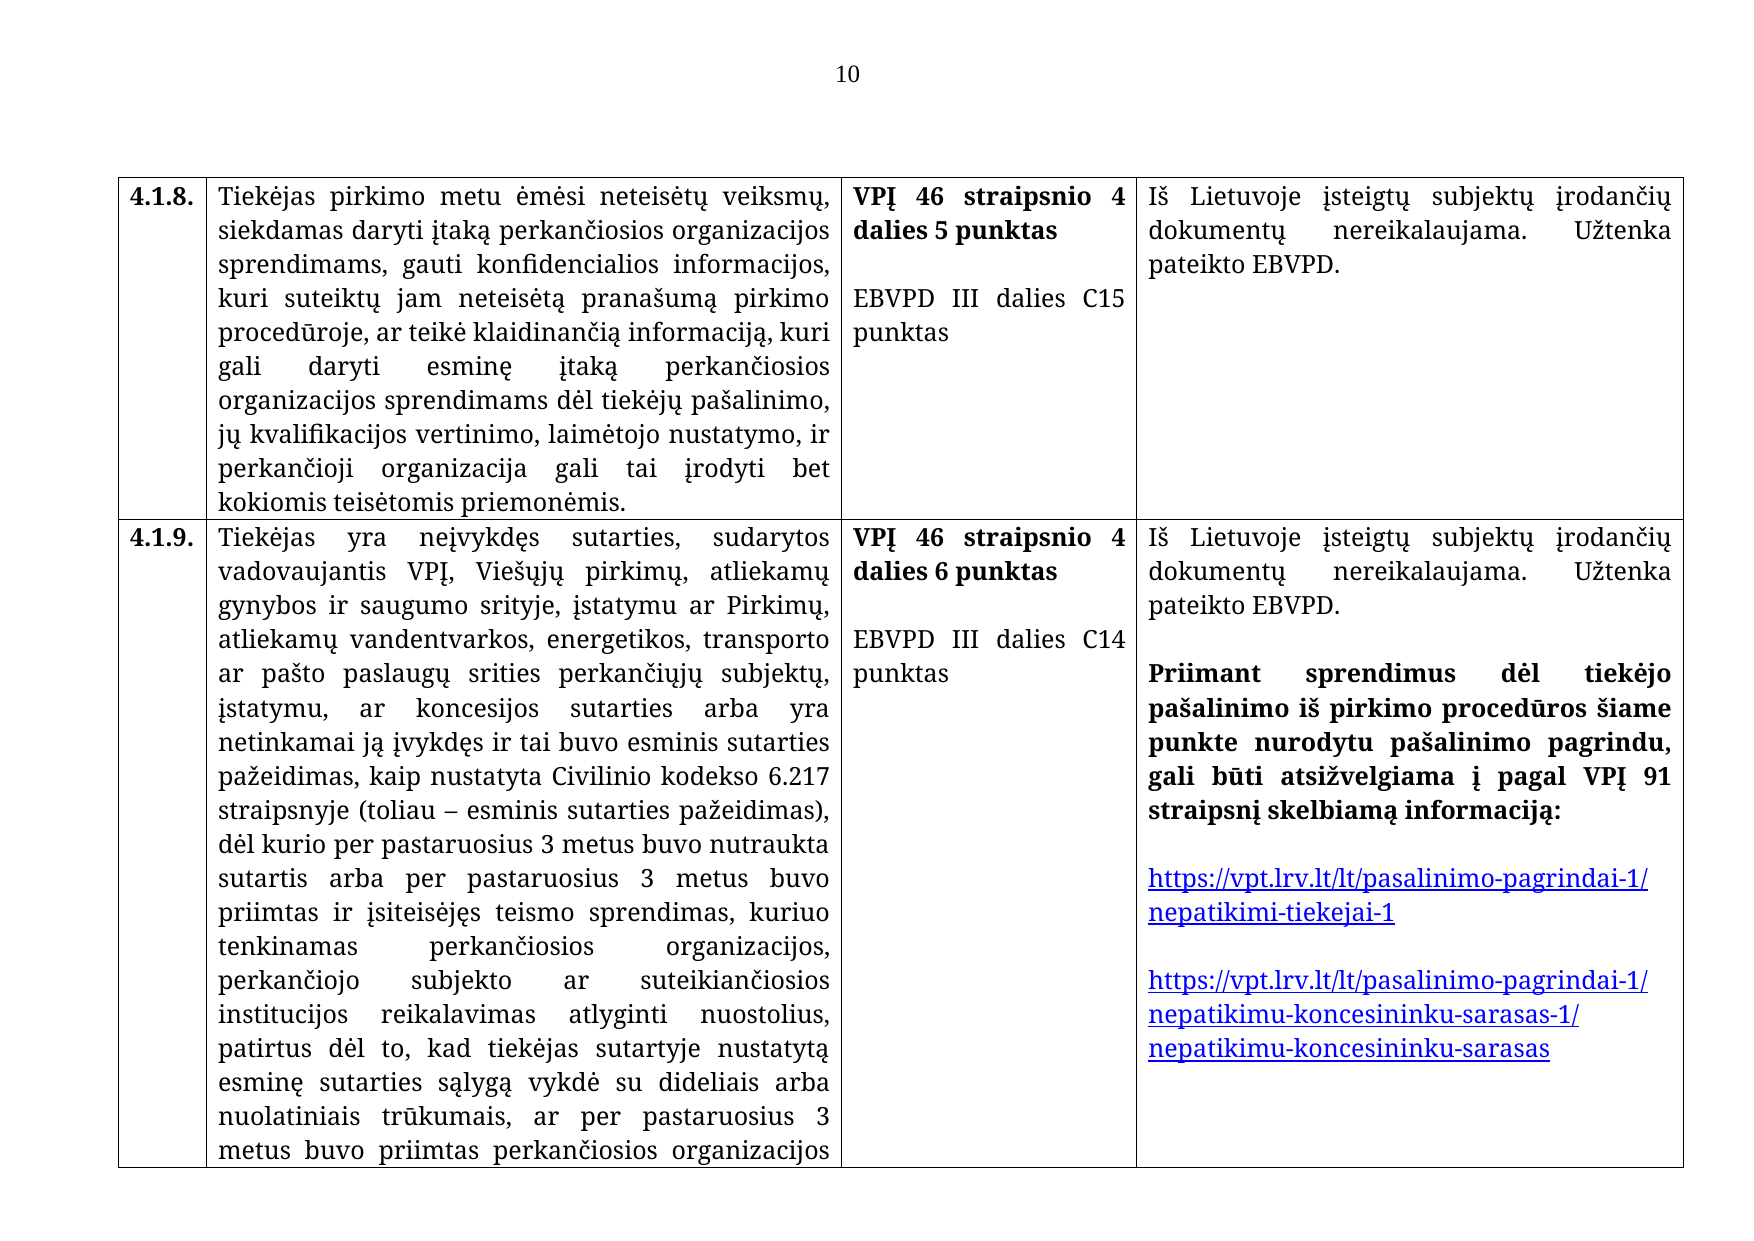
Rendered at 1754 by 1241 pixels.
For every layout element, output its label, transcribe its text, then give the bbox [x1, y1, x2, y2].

table_cell Iš Lietuvoje įsteigtų subjektų įrodančių dokumentų nereikalaujama. Užtenka pateikto EBVPD. [1137, 178, 1683, 519]
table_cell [842, 520, 1136, 1167]
table_cell 4.1.8. [119, 178, 206, 519]
table_cell Tiekėjas pirkimo metu ėmėsi neteisėtų veiksmų, siekdamas daryti įtaką perkančiosios organizacijos sprendimams, gauti konfidencialios informacijos, kuri suteiktų jam neteisėtą pranašumą pirkimo procedūroje, ar teikė klaidinančią informaciją, kuri gali daryti esminę įtaką perkančiosios organizacijos sprendimams dėl tiekėjų pašalinimo, jų kvalifikacijos vertinimo, laimėtojo nustatymo, ir perkančioji organizacija gali tai įrodyti bet kokiomis teisėtomis priemonėmis. [207, 178, 841, 519]
table_cell 4.1.9. [119, 520, 206, 1167]
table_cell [207, 520, 841, 1167]
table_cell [1137, 520, 1683, 1167]
table_cell VPĮ 46 straipsnio 4 dalies 5 punktas EBVPD III dalies C15 punktas [842, 178, 1136, 519]
